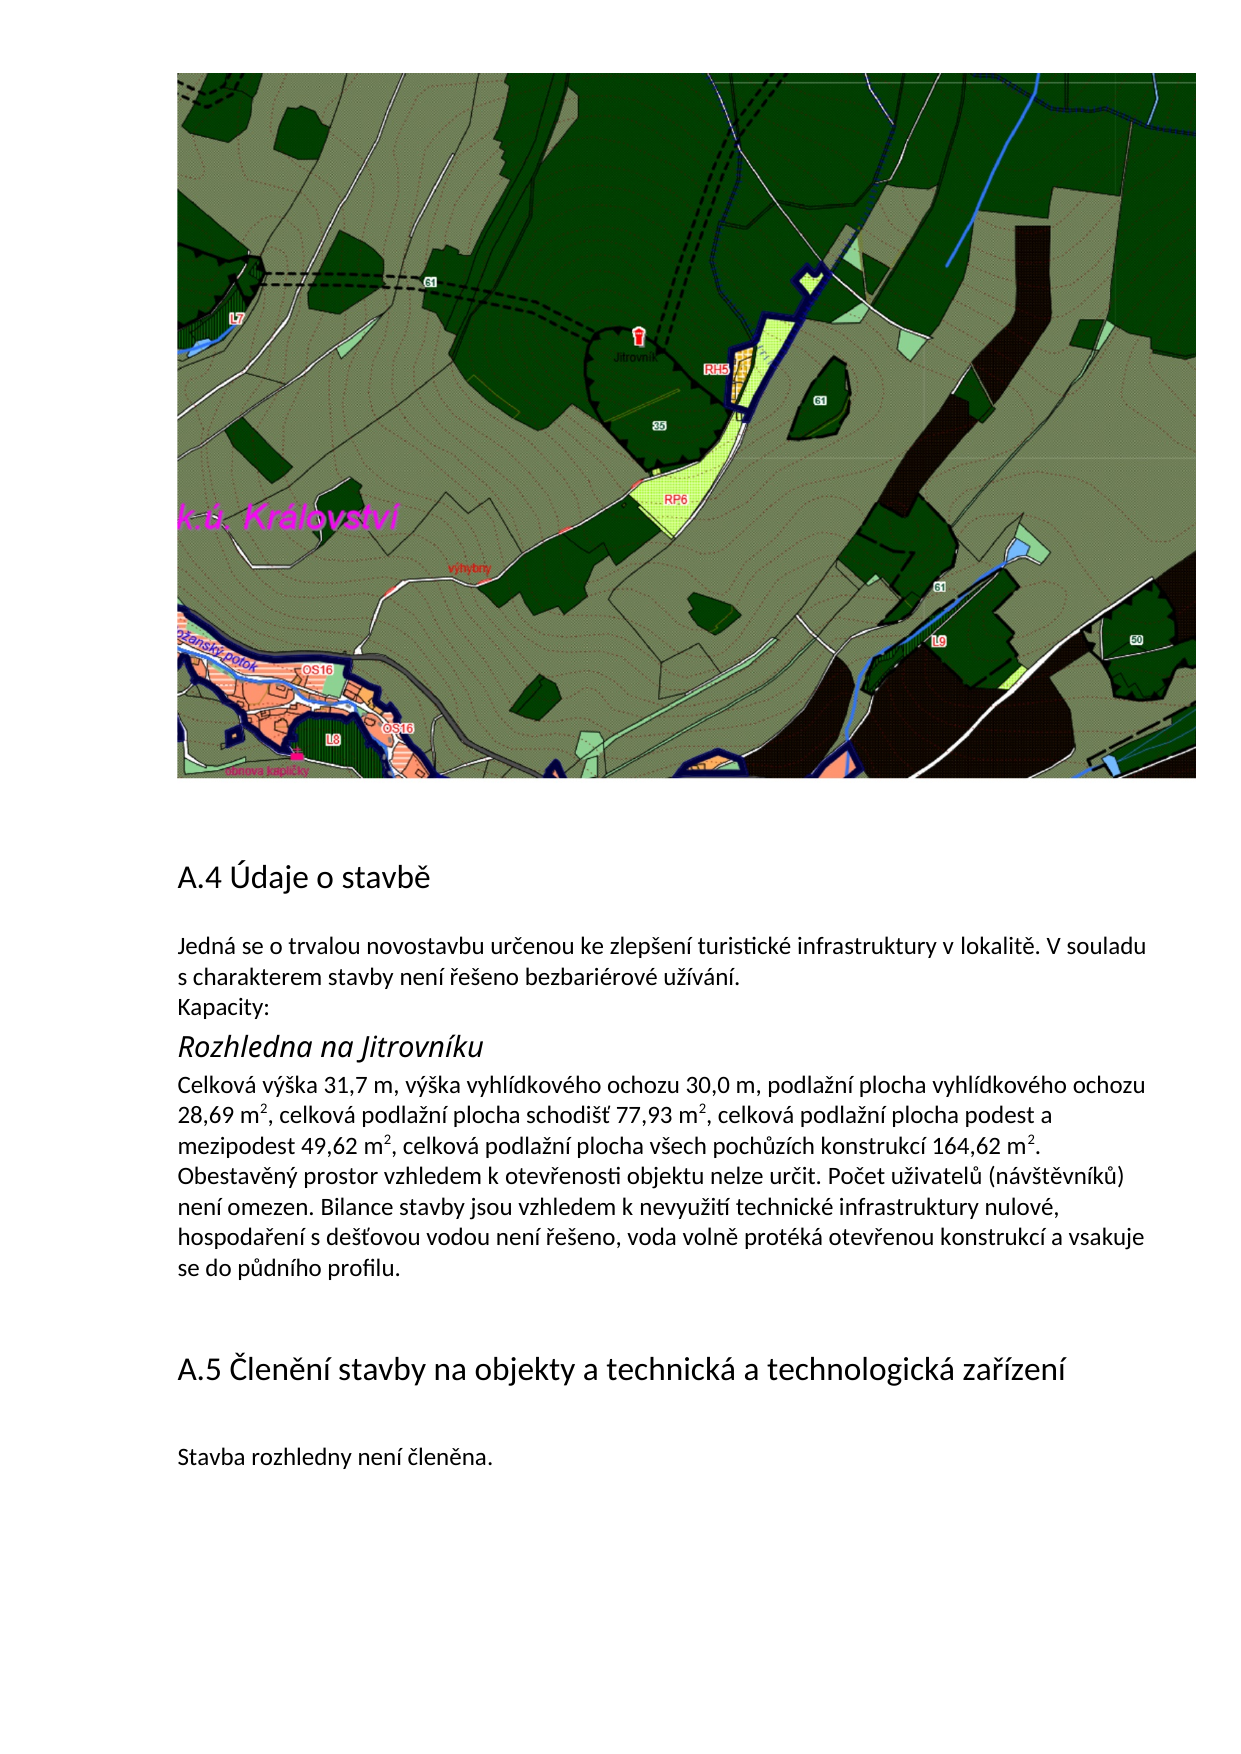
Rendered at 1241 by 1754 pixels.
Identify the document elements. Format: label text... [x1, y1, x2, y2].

subtitle A.4 Údaje o stavbě [177, 856, 1152, 897]
text Kapacity: [177, 991, 1152, 1022]
subtitle Rozhledna na Jitrovníku [177, 1026, 1152, 1066]
text Jedná se o trvalou novostavbu určenou ke zlepšení turistické infrastruktury v lokalitě. V souladu s charakterem stavby není řešeno bezbariérové užívání. [177, 930, 1152, 991]
text Celková výška 31,7 m, výška vyhlídkového ochozu 30,0 m, podlažní plocha vyhlídkového ochozu 28,69 m2, celková podlažní plocha schodišť 77,93 m2, celková podlažní plocha podest a mezipodest 49,62 m2, celková podlažní plocha všech pochůzích konstrukcí 164,62 m2. Obestavěný prostor vzhledem k otevřenosti objektu nelze určit. Počet uživatelů (návštěvníků) není omezen. Bilance stavby jsou vzhledem k nevyužití technické infrastruktury nulové, hospodaření s dešťovou vodou není řešeno, voda volně protéká otevřenou konstrukcí a vsakuje se do půdního profilu. [177, 1069, 1152, 1282]
picture [177, 73, 1196, 804]
text Stavba rozhledny není členěna. [177, 1441, 1152, 1472]
subtitle A.5 Členění stavby na objekty a technická a technologická zařízení [177, 1348, 1152, 1388]
